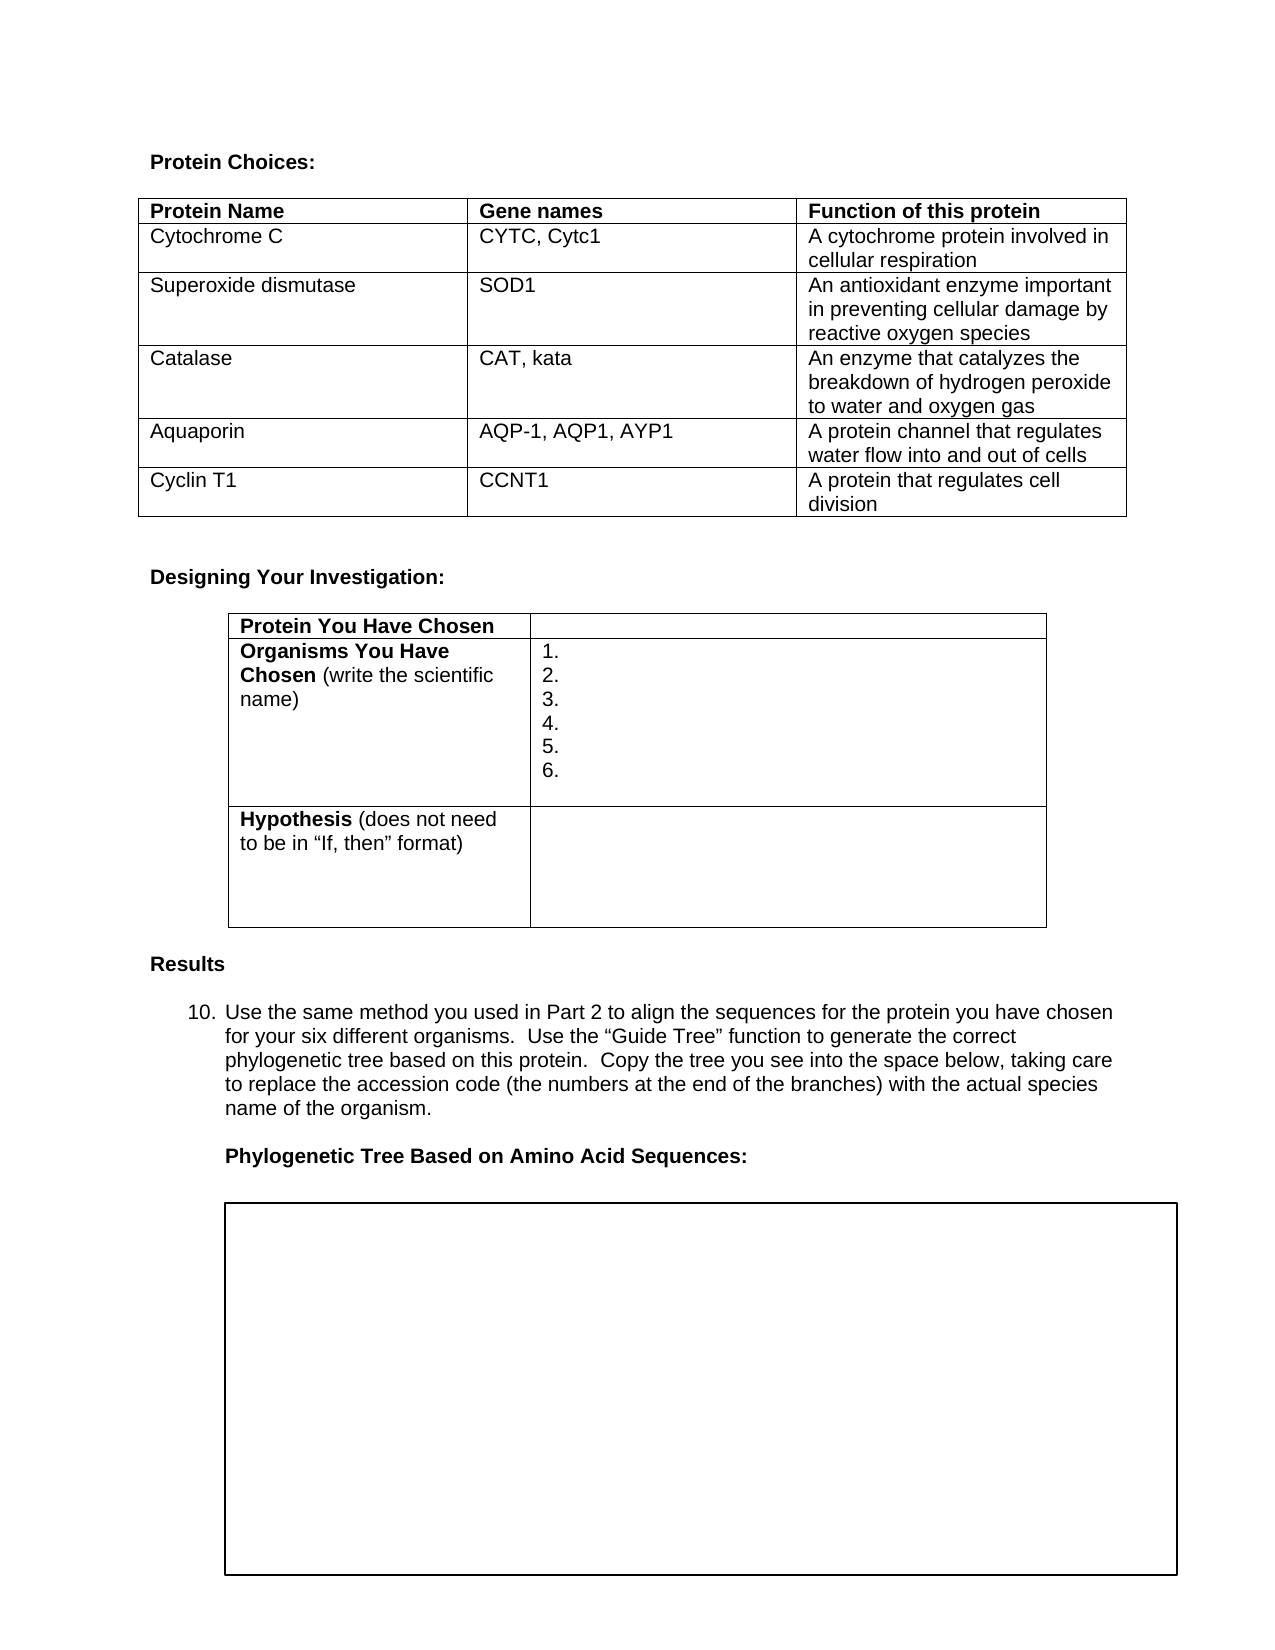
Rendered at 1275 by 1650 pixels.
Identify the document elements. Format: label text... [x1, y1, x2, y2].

table_cell Hypothesis (does not need to be in “If, then” format) [229, 807, 530, 927]
text Results [150, 952, 1125, 976]
table_cell CAT, kata [468, 346, 796, 418]
table_cell A cytochrome protein involved in cellular respiration [797, 224, 1126, 272]
text Phylogenetic Tree Based on Amino Acid Sequences: [225, 1144, 1125, 1168]
table_cell Superoxide dismutase [139, 273, 467, 345]
table_cell Organisms You Have Chosen (write the scientific name) [229, 639, 530, 806]
table_cell An antioxidant enzyme important in preventing cellular damage by reactive oxygen species [797, 273, 1126, 345]
table_cell A protein that regulates cell division [797, 468, 1126, 516]
table_cell Aquaporin [139, 419, 467, 467]
table_cell SOD1 [468, 273, 796, 345]
text Protein Choices: [150, 150, 1125, 174]
table_cell Cyclin T1 [139, 468, 467, 516]
table_cell [531, 807, 1046, 927]
table_cell Cytochrome C [139, 224, 467, 272]
table_header Function of this protein [797, 199, 1126, 223]
table_cell CYTC, Cytc1 [468, 224, 796, 272]
table_cell 1. 2. 3. 4. 5. 6. [531, 639, 1046, 806]
table_cell A protein channel that regulates water flow into and out of cells [797, 419, 1126, 467]
table_cell CCNT1 [468, 468, 796, 516]
table_header Protein Name [139, 199, 467, 223]
table_header Gene names [468, 199, 796, 223]
table_header Protein You Have Chosen [229, 614, 530, 637]
table_header [531, 614, 1046, 637]
table_cell An enzyme that catalyzes the breakdown of hydrogen peroxide to water and oxygen gas [797, 346, 1126, 418]
text Designing Your Investigation: [150, 564, 1125, 588]
table_cell AQP-1, AQP1, AYP1 [468, 419, 796, 467]
table_cell Catalase [139, 346, 467, 418]
list Use the same method you used in Part 2 to align the sequences for the protein you have chosen for your six different organisms. Use the “Guide Tree” function to generate the correct phylogenetic tree based on this protein. Copy the tree you see into the space below, taking care to replace the accession code (the numbers at the end of the branches) with the actual species name of the organism. [187, 1000, 1125, 1120]
